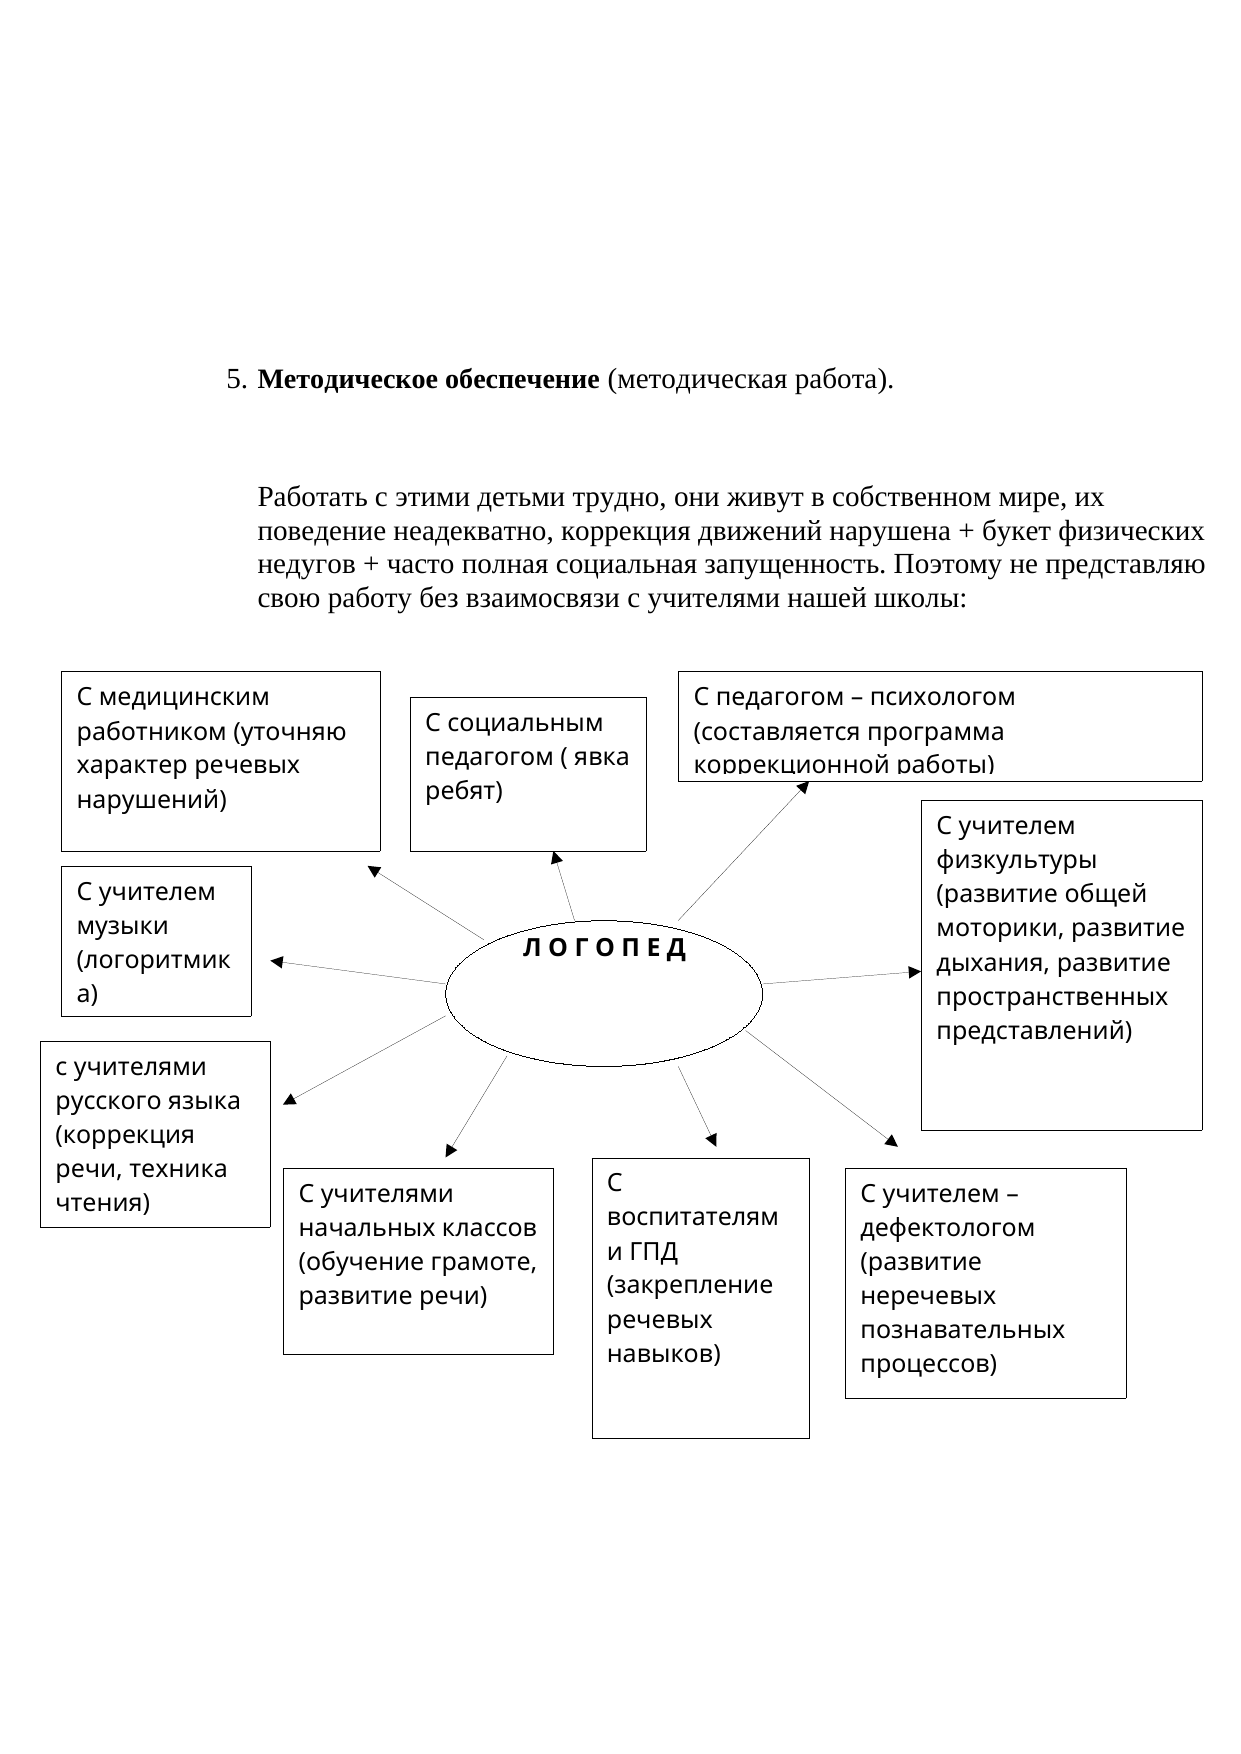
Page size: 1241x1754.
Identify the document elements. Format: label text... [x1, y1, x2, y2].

list Методическое обеспечение (методическая работа). [226, 362, 1214, 396]
text Работать с этими детьми трудно, они живут в собственном мире, их поведение неадекватно, коррекция движений нарушена + букет физических недугов + часто полная социальная запущенность. Поэтому не представляю свою работу без взаимосвязи с учителями нашей школы: [257, 480, 1214, 614]
